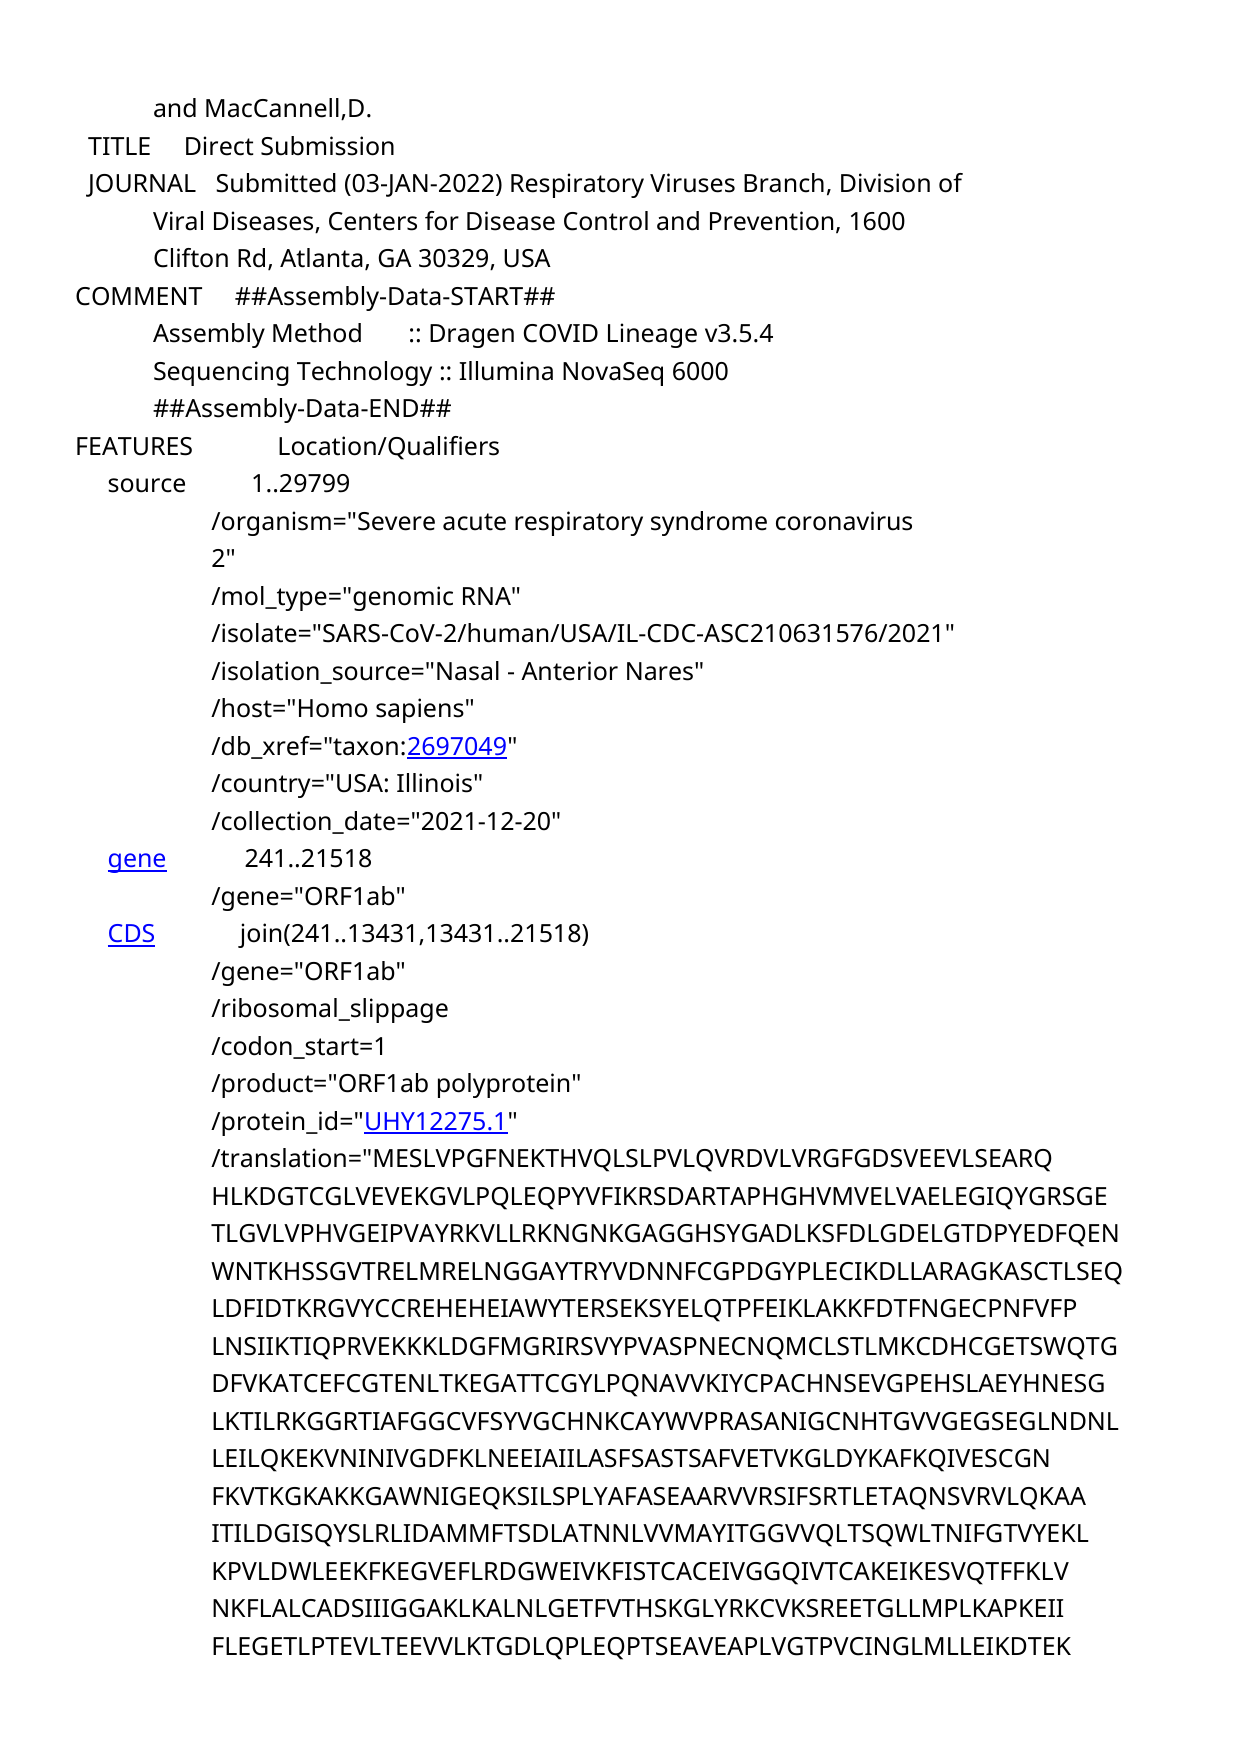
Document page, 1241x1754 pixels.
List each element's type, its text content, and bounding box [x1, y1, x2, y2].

text /ribosomal_slippage [75, 989, 1165, 1027]
text HLKDGTCGLVEVEKGVLPQLEQPYVFIKRSDARTAPHGHVMVELVAELEGIQYGRSGE [75, 1177, 1165, 1214]
text ##Assembly-Data-END## [75, 389, 1165, 427]
text FEATURES Location/Qualifiers [75, 427, 1165, 464]
text COMMENT ##Assembly-Data-START## [75, 277, 1165, 314]
text ITILDGISQYSLRLIDAMMFTSDLATNNLVVMAYITGGVVQLTSQWLTNIFGTVYEKL [75, 1514, 1165, 1552]
text Assembly Method :: Dragen COVID Lineage v3.5.4 [75, 314, 1165, 352]
text FLEGETLPTEVLTEEVVLKTGDLQPLEQPTSEAVEAPLVGTPVCINGLMLLEIKDTEK [75, 1627, 1165, 1664]
text LNSIIKTIQPRVEKKKLDGFMGRIRSVYPVASPNECNQMCLSTLMKCDHCGETSWQTG [75, 1327, 1165, 1364]
text JOURNAL Submitted (03-JAN-2022) Respiratory Viruses Branch, Division of [75, 164, 1165, 202]
text /codon_start=1 [75, 1027, 1165, 1064]
text /product="ORF1ab polyprotein" [75, 1064, 1165, 1102]
text /gene="ORF1ab" [75, 952, 1165, 989]
text LKTILRKGGRTIAFGGCVFSYVGCHNKCAYWVPRASANIGCNHTGVVGEGSEGLNDNL [75, 1402, 1165, 1439]
text and MacCannell,D. [75, 89, 1165, 127]
text /host="Homo sapiens" [75, 689, 1165, 727]
text /gene="ORF1ab" [75, 877, 1165, 914]
text gene 241..21518 [75, 839, 1165, 877]
text Clifton Rd, Atlanta, GA 30329, USA [75, 239, 1165, 277]
text /mol_type="genomic RNA" [75, 577, 1165, 614]
text /protein_id="UHY12275.1" [75, 1102, 1165, 1139]
text /organism="Severe acute respiratory syndrome coronavirus [75, 502, 1165, 539]
text KPVLDWLEEKFKEGVEFLRDGWEIVKFISTCACEIVGGQIVTCAKEIKESVQTFFKLV [75, 1552, 1165, 1589]
text TITLE Direct Submission [75, 127, 1165, 164]
text /isolation_source="Nasal - Anterior Nares" [75, 652, 1165, 689]
text TLGVLVPHVGEIPVAYRKVLLRKNGNKGAGGHSYGADLKSFDLGDELGTDPYEDFQEN [75, 1214, 1165, 1252]
text /country="USA: Illinois" [75, 764, 1165, 802]
text FKVTKGKAKKGAWNIGEQKSILSPLYAFASEAARVVRSIFSRTLETAQNSVRVLQKAA [75, 1477, 1165, 1514]
text Viral Diseases, Centers for Disease Control and Prevention, 1600 [75, 202, 1165, 239]
text /translation="MESLVPGFNEKTHVQLSLPVLQVRDVLVRGFGDSVEEVLSEARQ [75, 1139, 1165, 1177]
text WNTKHSSGVTRELMRELNGGAYTRYVDNNFCGPDGYPLECIKDLLARAGKASCTLSEQ [75, 1252, 1165, 1289]
text LDFIDTKRGVYCCREHEHEIAWYTERSEKSYELQTPFEIKLAKKFDTFNGECPNFVFP [75, 1289, 1165, 1327]
text LEILQKEKVNINIVGDFKLNEEIAIILASFSASTSAFVETVKGLDYKAFKQIVESCGN [75, 1439, 1165, 1477]
text Sequencing Technology :: Illumina NovaSeq 6000 [75, 352, 1165, 389]
text 2" [75, 539, 1165, 577]
text DFVKATCEFCGTENLTKEGATTCGYLPQNAVVKIYCPACHNSEVGPEHSLAEYHNESG [75, 1364, 1165, 1402]
text /db_xref="taxon:2697049" [75, 727, 1165, 764]
text NKFLALCADSIIIGGAKLKALNLGETFVTHSKGLYRKCVKSREETGLLMPLKAPKEII [75, 1589, 1165, 1627]
text /collection_date="2021-12-20" [75, 802, 1165, 839]
text CDS join(241..13431,13431..21518) [75, 914, 1165, 952]
text /isolate="SARS-CoV-2/human/USA/IL-CDC-ASC210631576/2021" [75, 614, 1165, 652]
text source 1..29799 [75, 464, 1165, 502]
